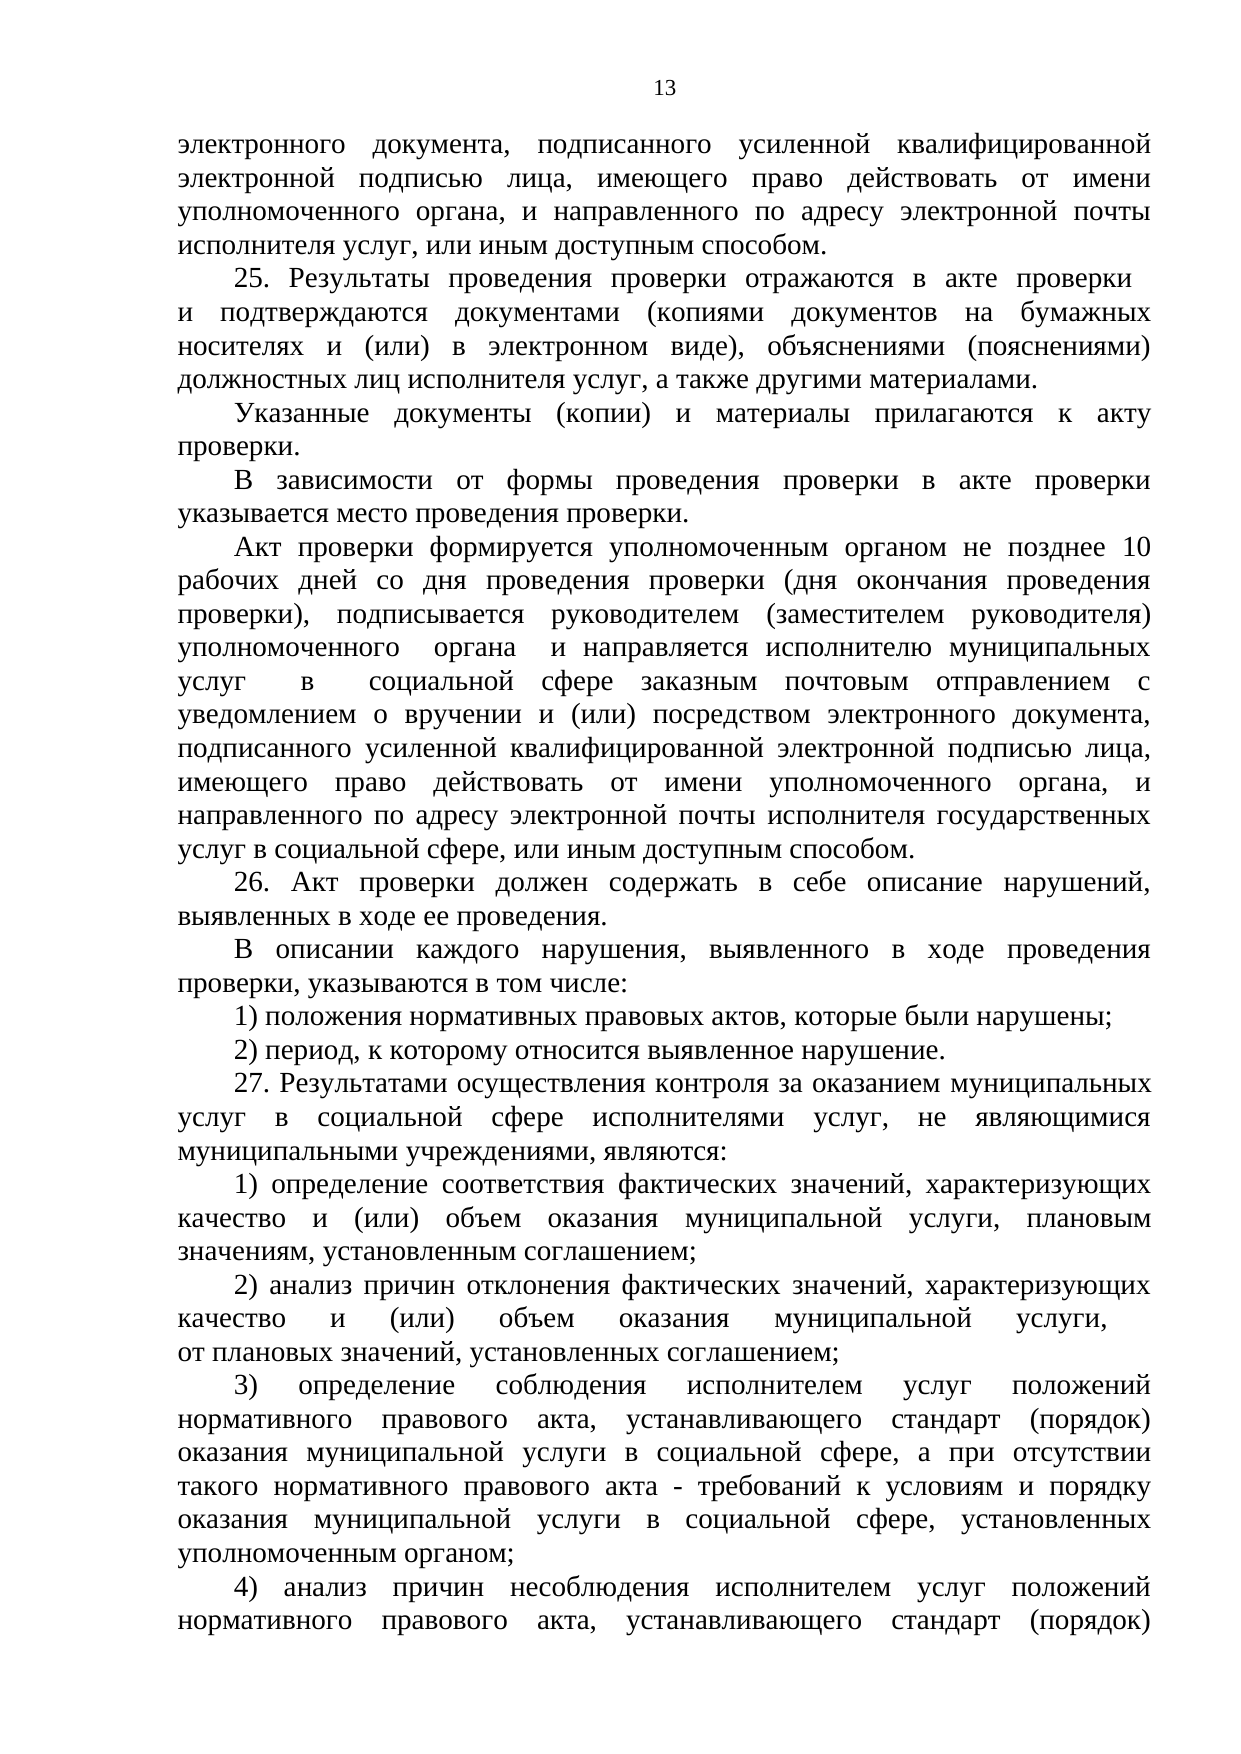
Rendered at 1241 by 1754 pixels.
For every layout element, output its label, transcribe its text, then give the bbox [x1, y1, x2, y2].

text Указанные документы (копии) и материалы прилагаются к акту проверки. [177, 395, 1152, 462]
text 1) определение соответствия фактических значений, характеризующих качество и (или) объем оказания муниципальной услуги, плановым значениям, установленным соглашением; [177, 1166, 1152, 1267]
text 3) определение соблюдения исполнителем услуг положений нормативного правового акта, устанавливающего стандарт (порядок) оказания муниципальной услуги в социальной сфере, а при отсутствии такого нормативного правового акта - требований к условиям и порядку оказания муниципальной услуги в социальной сфере, установленных уполномоченным органом; [177, 1367, 1152, 1569]
text В зависимости от формы проведения проверки в акте проверки указывается место проведения проверки. [177, 462, 1152, 529]
text 2) анализ причин отклонения фактических значений, характеризующих качество и (или) объем оказания муниципальной услуги, от плановых значений, установленных соглашением; [177, 1267, 1152, 1367]
text 25. Результаты проведения проверки отражаются в акте проверки и подтверждаются документами (копиями документов на бумажных носителях и (или) в электронном виде), объяснениями (пояснениями) должностных лиц исполнителя услуг, а также другими материалами. [177, 261, 1152, 395]
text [177, 1569, 1152, 1636]
text 26. Акт проверки должен содержать в себе описание нарушений, выявленных в ходе ее проведения. [177, 864, 1152, 931]
text В описании каждого нарушения, выявленного в ходе проведения проверки, указываются в том числе: [177, 931, 1152, 998]
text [177, 126, 1152, 261]
text 1) положения нормативных правовых актов, которые были нарушены; [177, 998, 1152, 1032]
text 27. Результатами осуществления контроля за оказанием муниципальных услуг в социальной сфере исполнителями услуг, не являющимися муниципальными учреждениями, являются: [177, 1066, 1152, 1166]
text 2) период, к которому относится выявленное нарушение. [177, 1032, 1152, 1066]
text Акт проверки формируется уполномоченным органом не позднее 10 рабочих дней со дня проведения проверки (дня окончания проведения проверки), подписывается руководителем (заместителем руководителя) уполномоченного органа и направляется исполнителю муниципальных услуг в социальной сфере заказным почтовым отправлением с уведомлением о вручении и (или) посредством электронного документа, подписанного усиленной квалифицированной электронной подписью лица, имеющего право действовать от имени уполномоченного органа, и направленного по адресу электронной почты исполнителя государственных услуг в социальной сфере, или иным доступным способом. [177, 529, 1152, 864]
